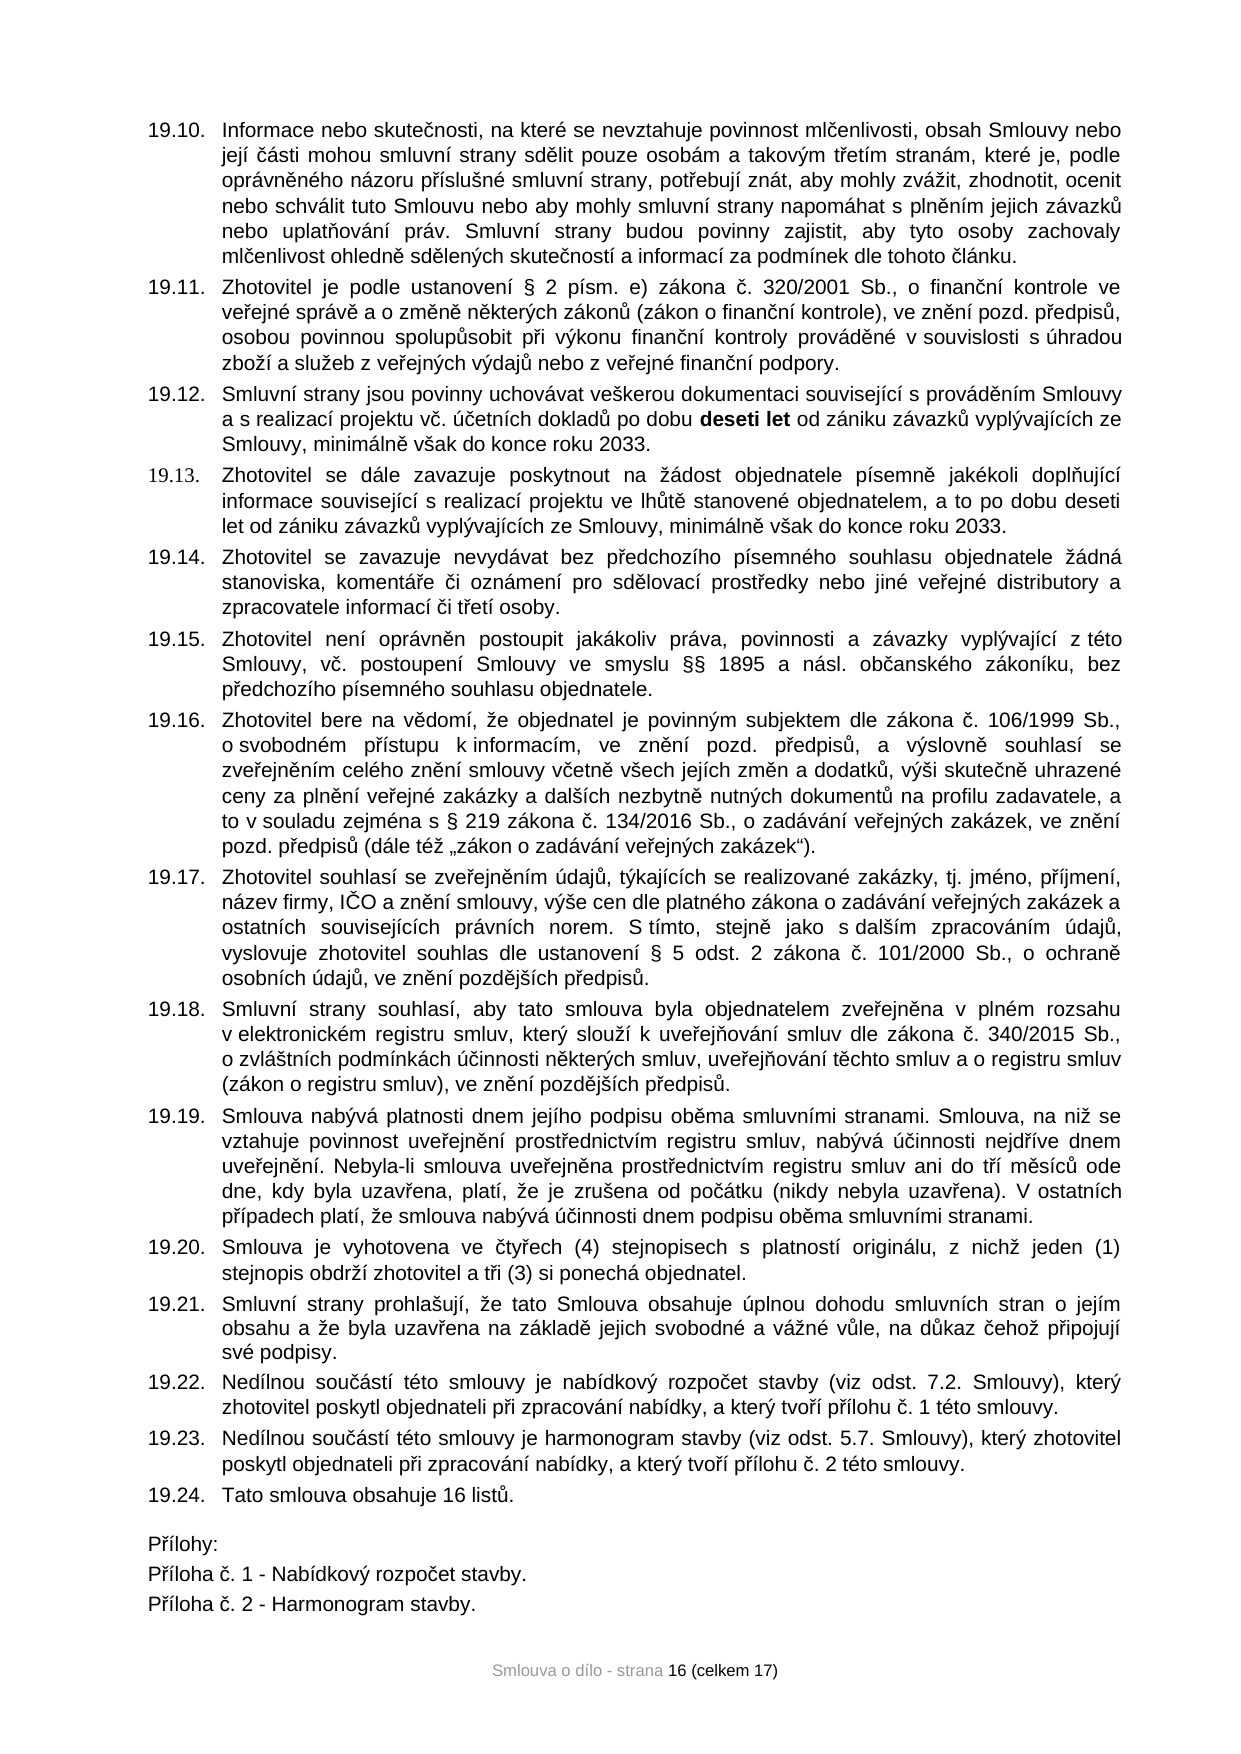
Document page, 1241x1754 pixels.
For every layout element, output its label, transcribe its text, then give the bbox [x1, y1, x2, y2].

list Smlouva je vyhotovena ve čtyřech (4) stejnopisech s platností originálu, z nichž jeden (1) stejnopis obdrží zhotovitel a tři (3) si ponechá objednatel. [148, 1235, 1122, 1284]
list Smluvní strany jsou povinny uchovávat veškerou dokumentaci související s prováděním Smlouvy a s realizací projektu vč. účetních dokladů po dobu deseti let od zániku závazků vyplývajících ze Smlouvy, minimálně však do konce roku 2033. [148, 382, 1122, 456]
list Zhotovitel se dále zavazuje poskytnout na žádost objednatele písemně jakékoli doplňující informace související s realizací projektu ve lhůtě stanovené objednatelem, a to po dobu deseti let od zániku závazků vyplývajících ze Smlouvy, minimálně však do konce roku 2033. [148, 463, 1122, 538]
list Tato smlouva obsahuje 16 listů. [148, 1483, 1122, 1507]
list Smluvní strany prohlašují, že tato Smlouva obsahuje úplnou dohodu smluvních stran o jejím obsahu a že byla uzavřena na základě jejich svobodné a vážné vůle, na důkaz čehož připojují své podpisy. [148, 1292, 1122, 1363]
list Nedílnou součástí této smlouvy je harmonogram stavby (viz odst. 5.7. Smlouvy), který zhotovitel poskytl objednateli při zpracování nabídky, a který tvoří přílohu č. 2 této smlouvy. [148, 1426, 1122, 1475]
list Zhotovitel souhlasí se zveřejněním údajů, týkajících se realizované zakázky, tj. jméno, příjmení, název firmy, IČO a znění smlouvy, výše cen dle platného zákona o zadávání veřejných zakázek a ostatních souvisejících právních norem. S tímto, stejně jako s dalším zpracováním údajů, vyslovuje zhotovitel souhlas dle ustanovení § 5 odst. 2 zákona č. 101/2000 Sb., o ochraně osobních údajů, ve znění pozdějších předpisů. [148, 865, 1122, 989]
list Informace nebo skutečnosti, na které se nevztahuje povinnost mlčenlivosti, obsah Smlouvy nebo její části mohou smluvní strany sdělit pouze osobám a takovým třetím stranám, které je, podle oprávněného názoru příslušné smluvní strany, potřebují znát, aby mohly zvážit, zhodnotit, ocenit nebo schválit tuto Smlouvu nebo aby mohly smluvní strany napomáhat s plněním jejich závazků nebo uplatňování práv. Smluvní strany budou povinny zajistit, aby tyto osoby zachovaly mlčenlivost ohledně sdělených skutečností a informací za podmínek dle tohoto článku. [148, 118, 1122, 268]
text Příloha č. 2 - Harmonogram stavby. [148, 1592, 1122, 1616]
list Smlouva nabývá platnosti dnem jejího podpisu oběma smluvními stranami. Smlouva, na niž se vztahuje povinnost uveřejnění prostřednictvím registru smluv, nabývá účinnosti nejdříve dnem uveřejnění. Nebyla-li smlouva uveřejněna prostřednictvím registru smluv ani do tří měsíců ode dne, kdy byla uzavřena, platí, že je zrušena od počátku (nikdy nebyla uzavřena). V ostatních případech platí, že smlouva nabývá účinnosti dnem podpisu oběma smluvními stranami. [148, 1103, 1122, 1228]
list Zhotovitel se zavazuje nevydávat bez předchozího písemného souhlasu objednatele žádná stanoviska, komentáře či oznámení pro sdělovací prostředky nebo jiné veřejné distributory a zpracovatele informací či třetí osoby. [148, 545, 1122, 619]
text Přílohy: [148, 1532, 1122, 1556]
list Smluvní strany souhlasí, aby tato smlouva byla objednatelem zveřejněna v plném rozsahu v elektronickém registru smluv, který slouží k uveřejňování smluv dle zákona č. 340/2015 Sb., o zvláštních podmínkách účinnosti některých smluv, uveřejňování těchto smluv a o registru smluv (zákon o registru smluv), ve znění pozdějších předpisů. [148, 997, 1122, 1096]
list Zhotovitel bere na vědomí, že objednatel je povinným subjektem dle zákona č. 106/1999 Sb., o svobodném přístupu k informacím, ve znění pozd. předpisů, a výslovně souhlasí se zveřejněním celého znění smlouvy včetně všech jejích změn a dodatků, výši skutečně uhrazené ceny za plnění veřejné zakázky a dalších nezbytně nutných dokumentů na profilu zadavatele, a to v souladu zejména s § 219 zákona č. 134/2016 Sb., o zadávání veřejných zakázek, ve znění pozd. předpisů (dále též „zákon o zadávání veřejných zakázek“). [148, 708, 1122, 858]
list Zhotovitel je podle ustanovení § 2 písm. e) zákona č. 320/2001 Sb., o finanční kontrole ve veřejné správě a o změně některých zákonů (zákon o finanční kontrole), ve znění pozd. předpisů, osobou povinnou spolupůsobit při výkonu finanční kontroly prováděné v souvislosti s úhradou zboží a služeb z veřejných výdajů nebo z veřejné finanční podpory. [148, 275, 1122, 374]
list Nedílnou součástí této smlouvy je nabídkový rozpočet stavby (viz odst. 7.2. Smlouvy), který zhotovitel poskytl objednateli při zpracování nabídky, a který tvoří přílohu č. 1 této smlouvy. [148, 1370, 1122, 1419]
list Zhotovitel není oprávněn postoupit jakákoliv práva, povinnosti a závazky vyplývající z této Smlouvy, vč. postoupení Smlouvy ve smyslu §§ 1895 a násl. občanského zákoníku, bez předchozího písemného souhlasu objednatele. [148, 627, 1122, 701]
text Příloha č. 1 - Nabídkový rozpočet stavby. [148, 1562, 1122, 1586]
